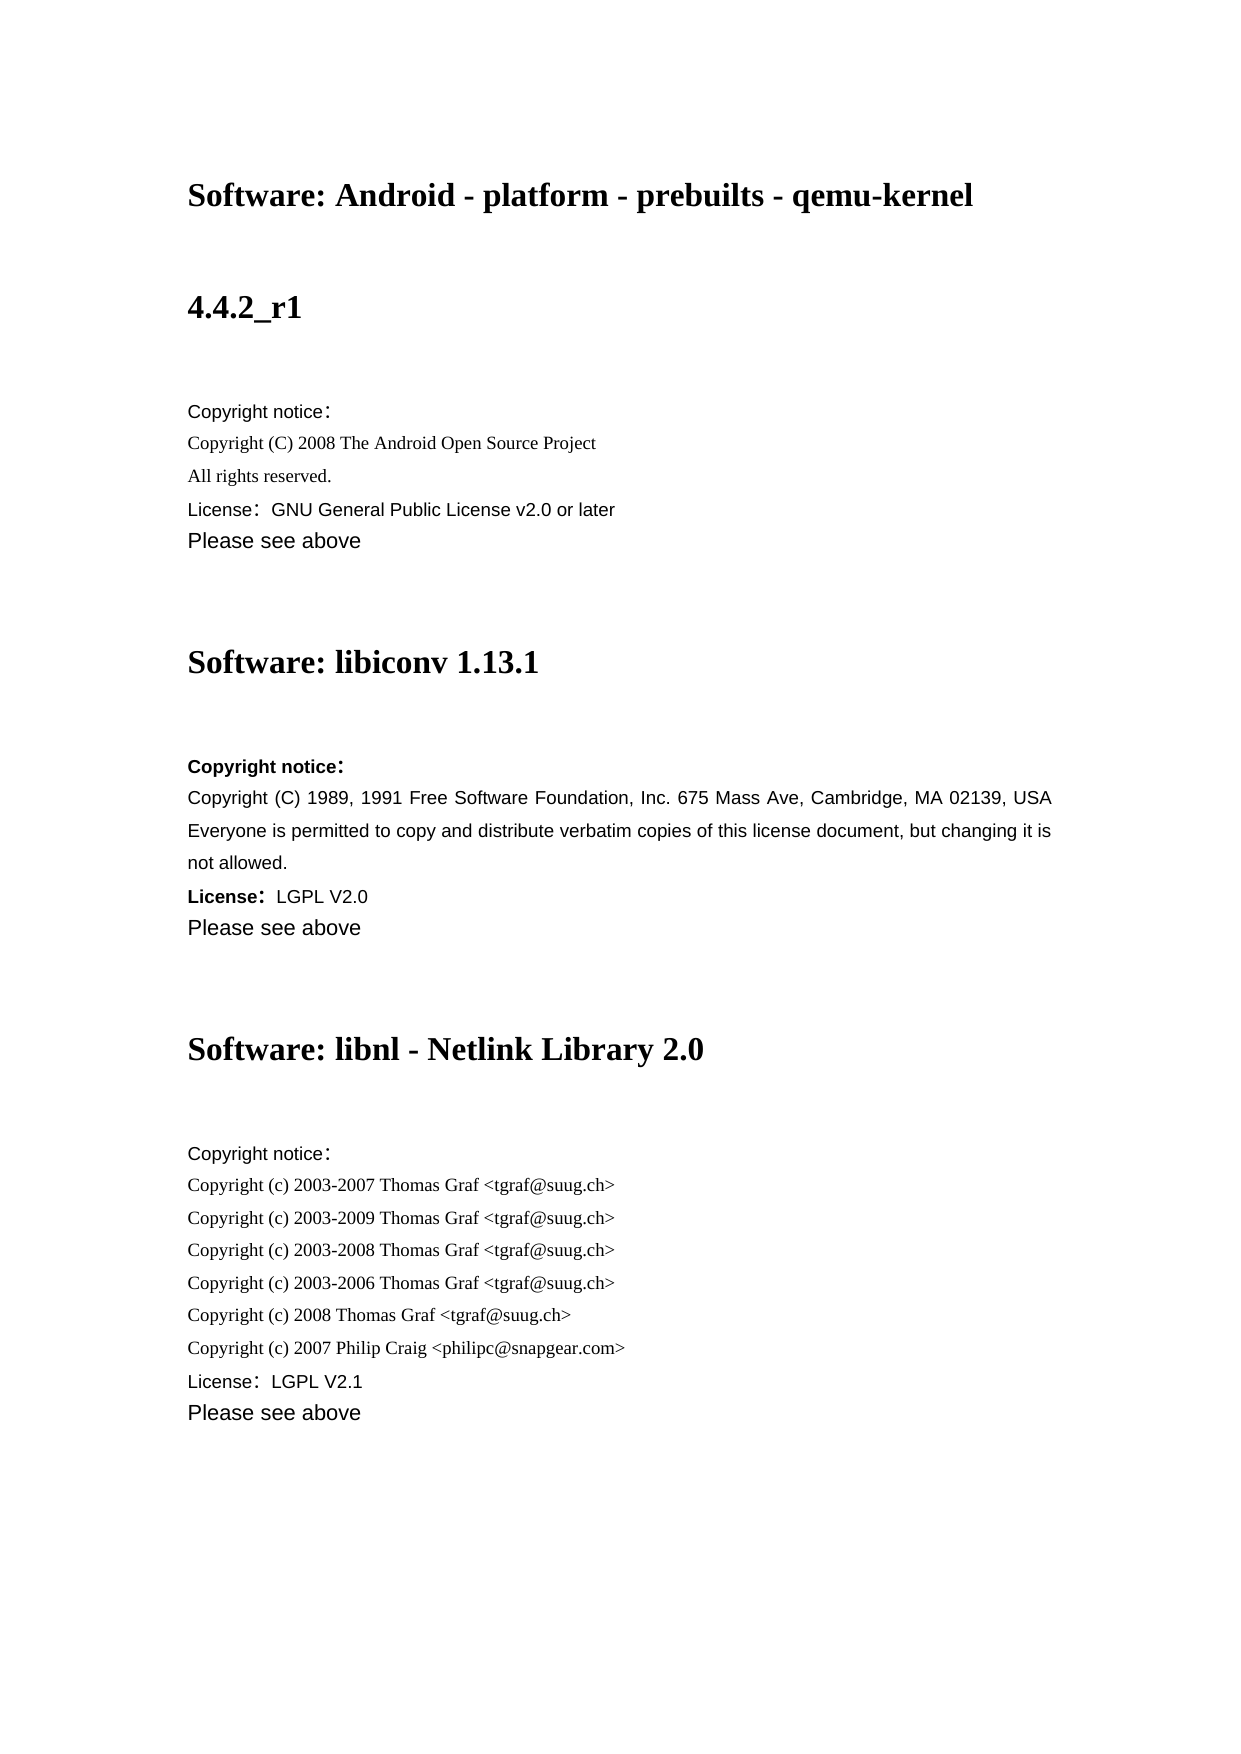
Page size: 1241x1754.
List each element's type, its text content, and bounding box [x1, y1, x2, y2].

text Copyright (c) 2003-2007 Thomas Graf <tgraf@suug.ch> [187, 1169, 1053, 1201]
text License：LGPL V2.0 [187, 879, 1053, 912]
text Copyright (C) 1989, 1991 Free Software Foundation, Inc. 675 Mass Ave, Cambridge, MA 02139, USA Everyone is permitted to copy and distribute verbatim copies of this license document, but changing it is not allowed. [187, 782, 1053, 879]
text License：LGPL V2.1 [187, 1364, 1053, 1396]
text Copyright (c) 2008 Thomas Graf <tgraf@suug.ch> [187, 1299, 1053, 1331]
text Copyright notice： [187, 394, 1053, 427]
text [187, 427, 1053, 459]
text Please see above [187, 912, 1053, 944]
text Copyright notice： [187, 749, 1053, 782]
text Copyright (c) 2003-2006 Thomas Graf <tgraf@suug.ch> [187, 1266, 1053, 1299]
text All rights reserved. [187, 459, 1053, 492]
subtitle Software: libiconv 1.13.1 [187, 629, 1053, 694]
subtitle Software: libnl - Netlink Library 2.0 [187, 1016, 1053, 1081]
text Copyright (c) 2003-2008 Thomas Graf <tgraf@suug.ch> [187, 1234, 1053, 1266]
text Copyright notice： [187, 1136, 1053, 1169]
text Please see above [187, 524, 1053, 557]
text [187, 492, 1053, 524]
text Please see above [187, 1396, 1053, 1429]
text Copyright (c) 2007 Philip Craig <philipc@snapgear.com> [187, 1331, 1053, 1364]
text Copyright (c) 2003-2009 Thomas Graf <tgraf@suug.ch> [187, 1201, 1053, 1234]
subtitle Software: Android - platform - prebuilts - qemu-kernel 4.4.2_r1 [187, 162, 1053, 339]
